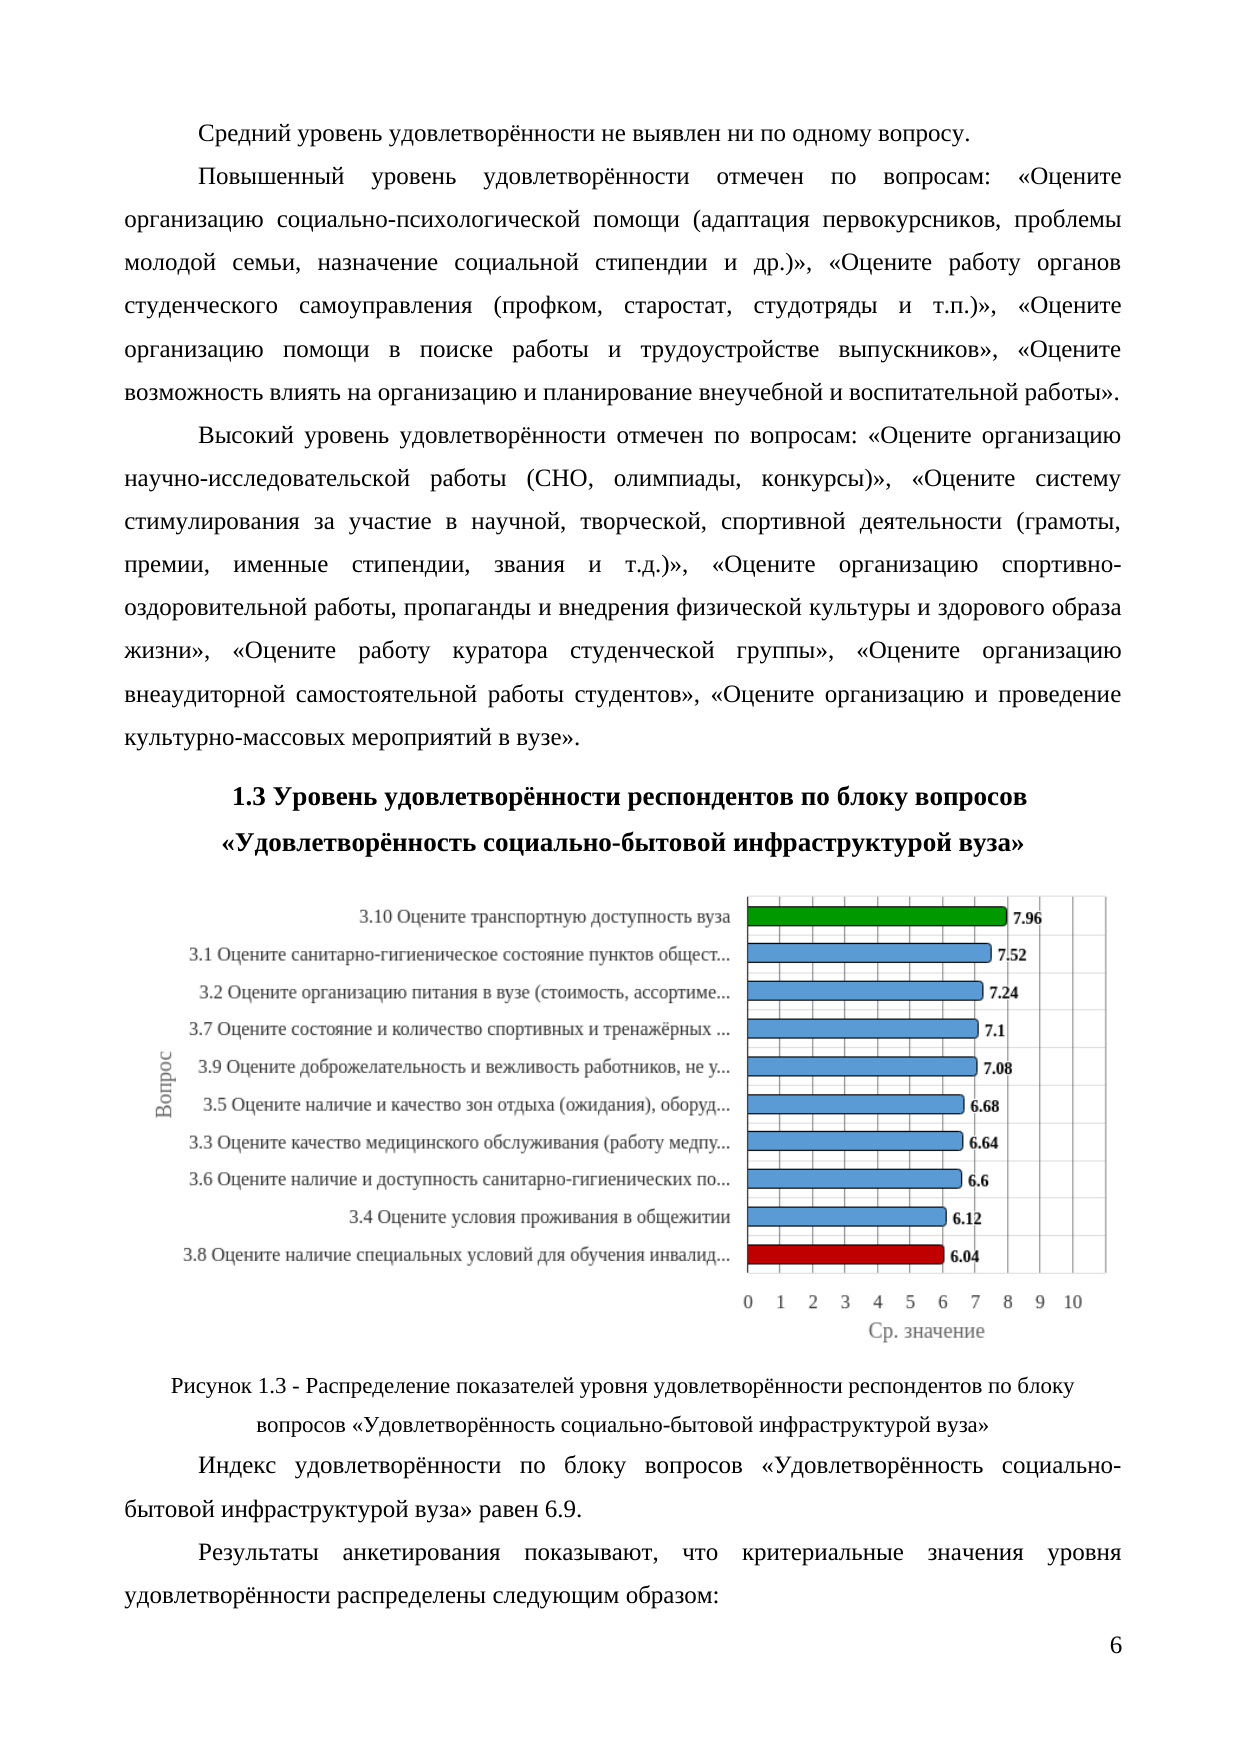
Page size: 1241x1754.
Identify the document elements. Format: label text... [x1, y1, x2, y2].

subtitle 1.3 Уровень удовлетворённости респондентов по блоку вопросов «Удовлетворённость социально-бытовой инфраструктурой вуза» [124, 779, 1122, 857]
text Рисунок 1.3 - Распределение показателей уровня удовлетворённости респондентов по блоку вопросов «Удовлетворённость социально-бытовой инфраструктурой вуза» [124, 1372, 1122, 1437]
text Повышенный уровень удовлетворённости отмечен по вопросам: «Оцените организацию социально-психологической помощи (адаптация первокурсников, проблемы молодой семьи, назначение социальной стипендии и др.)», «Оцените работу органов студенческого самоуправления (профком, старостат, студотряды и т.п.)», «Оцените организацию помощи в поиске работы и трудоустройстве выпускников», «Оцените возможность влиять на организацию и планирование внеучебной и воспитательной работы». [124, 161, 1122, 406]
text Средний уровень удовлетворённости не выявлен ни по одному вопросу. [124, 118, 1122, 147]
picture [124, 885, 1129, 1358]
text Индекс удовлетворённости по блоку вопросов «Удовлетворённость социально-бытовой инфраструктурой вуза» равен 6.9. [124, 1451, 1122, 1522]
text Результаты анкетирования показывают, что критериальные значения уровня удовлетворённости распределены следующим образом: [124, 1537, 1122, 1609]
text Высокий уровень удовлетворённости отмечен по вопросам: «Оцените организацию научно-исследовательской работы (СНО, олимпиады, конкурсы)», «Оцените систему стимулирования за участие в научной, творческой, спортивной деятельности (грамоты, премии, именные стипендии, звания и т.д.)», «Оцените организацию спортивно-оздоровительной работы, пропаганды и внедрения физической культуры и здорового образа жизни», «Оцените работу куратора студенческой группы», «Оцените организацию внеаудиторной самостоятельной работы студентов», «Оцените организацию и проведение культурно-массовых мероприятий в вузе». [124, 420, 1122, 751]
